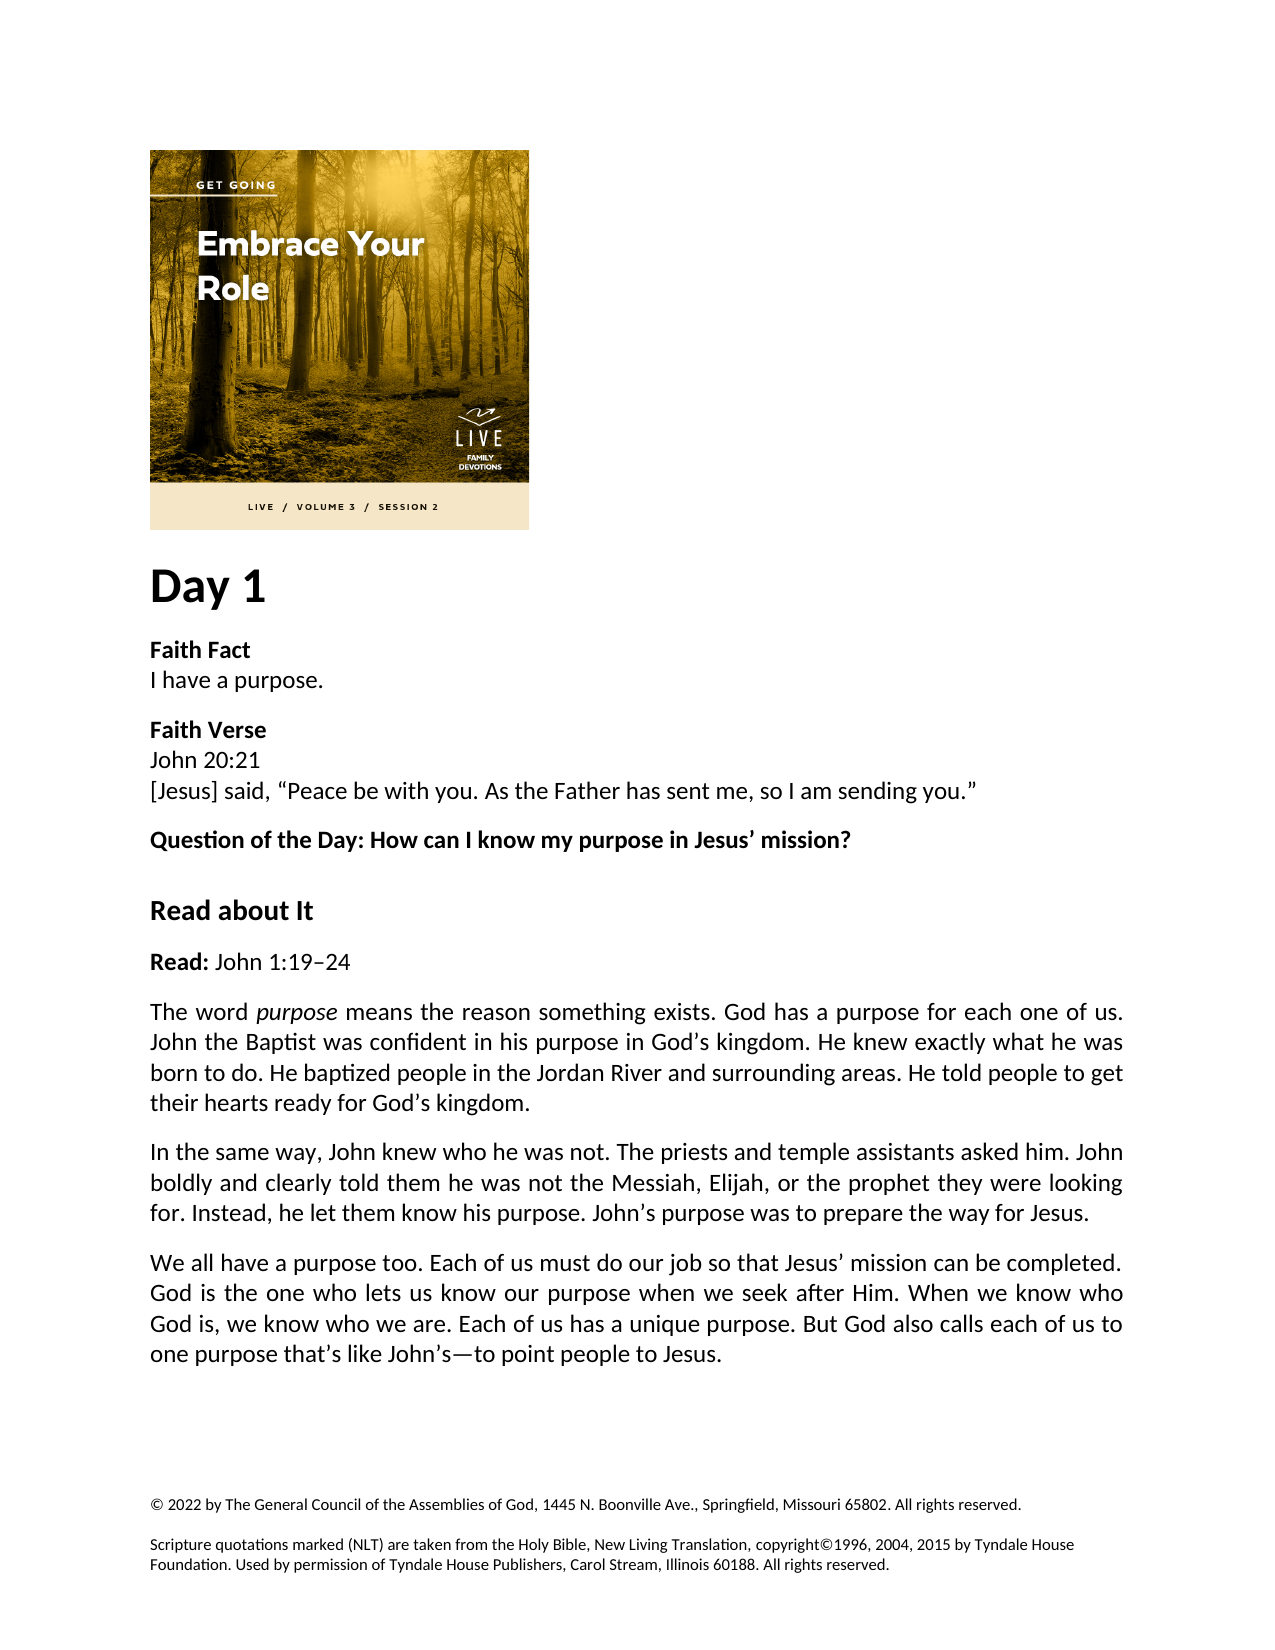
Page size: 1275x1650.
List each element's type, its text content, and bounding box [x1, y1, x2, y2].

text In the same way, John knew who he was not. The priests and temple assistants asked him. John boldly and clearly told them he was not the Messiah, Elijah, or the prophet they were looking for. Instead, he let them know his purpose. John’s purpose was to prepare the way for Jesus. [150, 1137, 1125, 1228]
table_header Faith Fact I have a purpose. Faith Verse John 20:21 [Jesus] said, “Peace be with you. As the Father has sent me, so I am sending you.” Question of the Day: How can I know my purpose in Jesus’ mission? [150, 615, 1050, 854]
text The word purpose means the reason something exists. God has a purpose for each one of us. John the Baptist was confident in his purpose in God’s kingdom. He knew exactly what he was born to do. He baptized people in the Jordan River and surrounding areas. He told people to get their hearts ready for God’s kingdom. [150, 996, 1125, 1118]
text Day 1 [150, 554, 1125, 615]
picture [150, 150, 530, 530]
text Read: John 1:19–24 [150, 946, 1125, 977]
text We all have a purpose too. Each of us must do our job so that Jesus’ mission can be completed. God is the one who lets us know our purpose when we seek after Him. When we know who God is, we know who we are. Each of us has a unique purpose. But God also calls each of us to one purpose that’s like John’s—to point people to Jesus. [150, 1247, 1125, 1369]
text Read about It [150, 892, 1125, 928]
